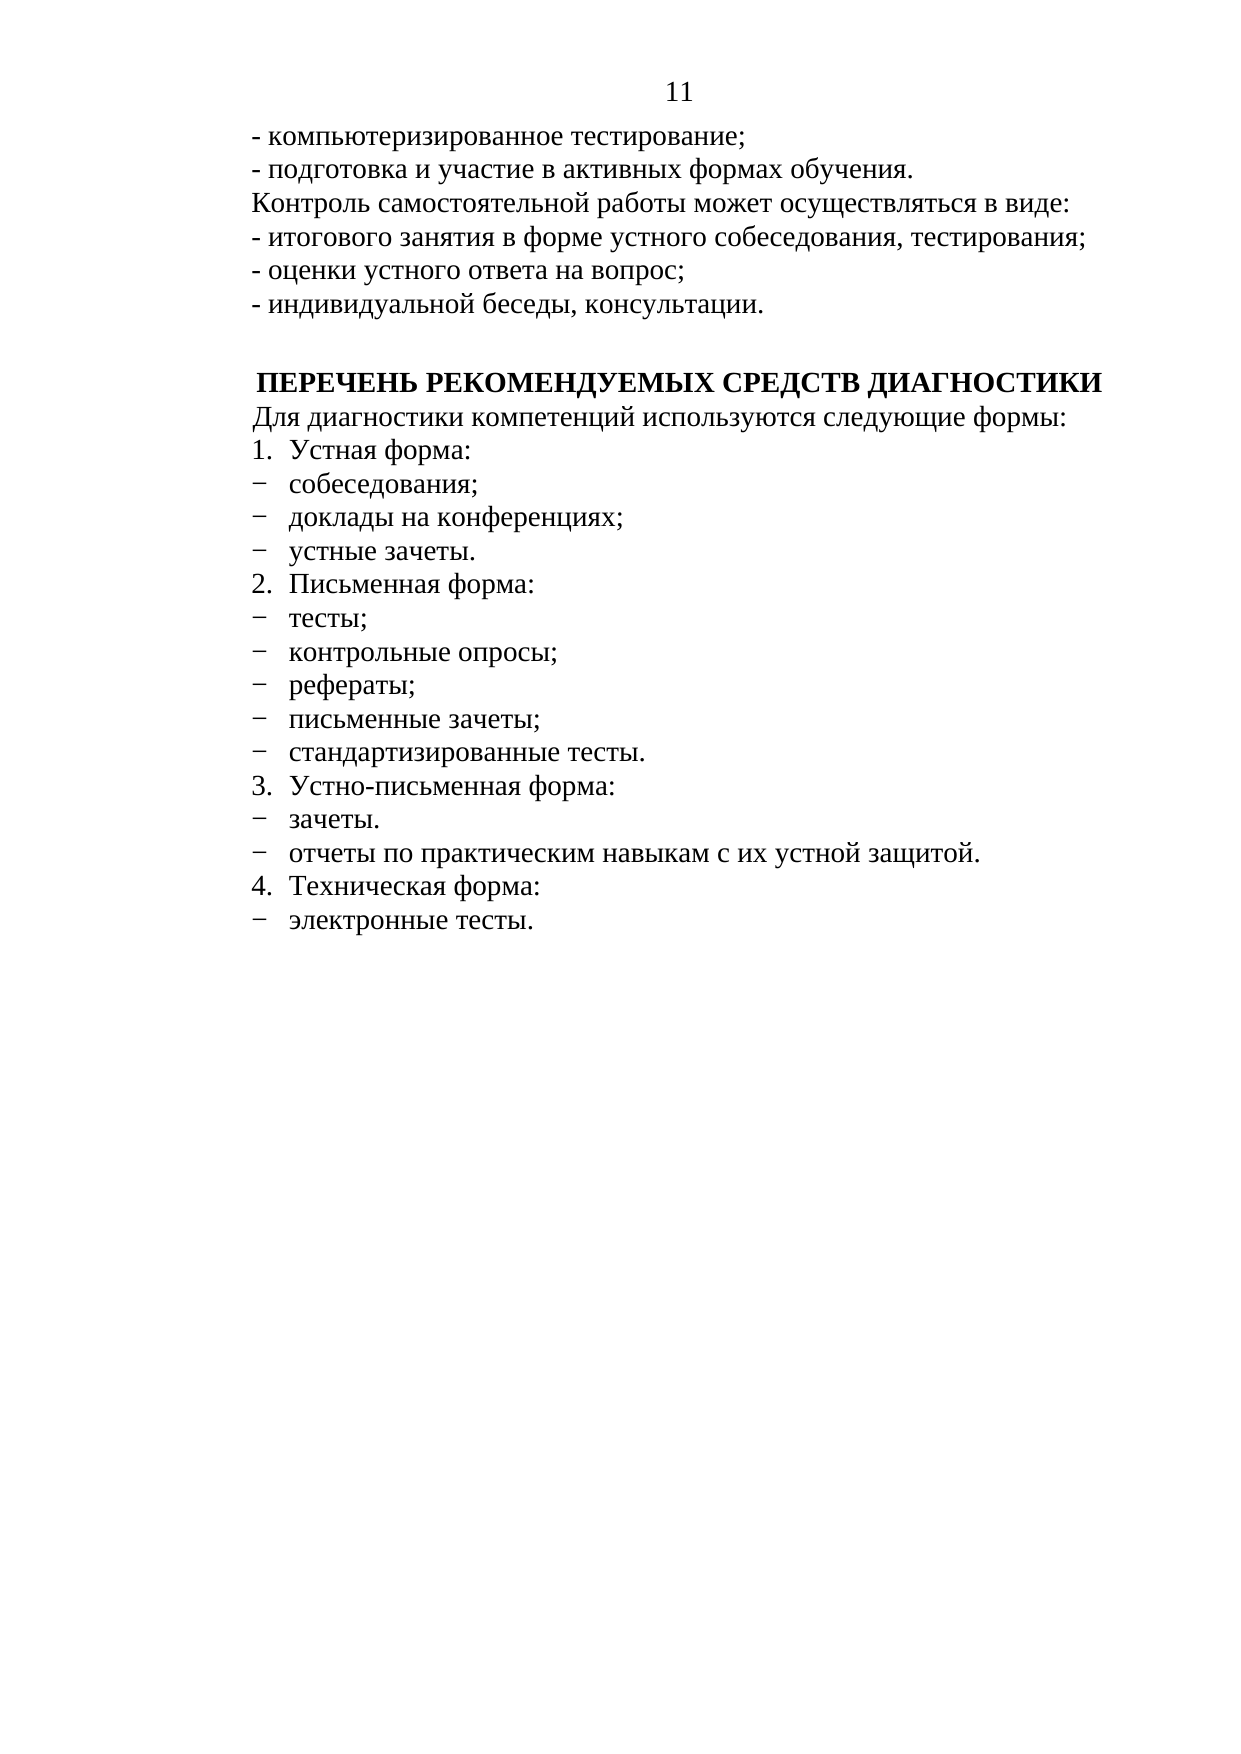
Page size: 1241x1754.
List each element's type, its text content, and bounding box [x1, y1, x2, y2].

text Контроль самостоятельной работы может осуществляться в виде: [177, 185, 1181, 219]
subtitle ПЕРЕЧЕНЬ РЕКОМЕНДУЕМЫХ СРЕДСТВ ДИАГНОСТИКИ [177, 365, 1181, 399]
list доклады на конференциях; [251, 499, 1181, 533]
list Техническая форма: [251, 868, 1181, 902]
text Для диагностики компетенций используются следующие формы: [177, 399, 1181, 432]
text - подготовка и участие в активных формах обучения. [177, 152, 1181, 185]
list рефераты; [251, 667, 1181, 701]
list стандартизированные тесты. [251, 734, 1181, 768]
text - итогового занятия в форме устного собеседования, тестирования; [177, 219, 1181, 252]
list электронные тесты. [251, 902, 1181, 936]
list зачеты. [251, 801, 1181, 835]
list собеседования; [251, 466, 1181, 499]
list тесты; [251, 600, 1181, 634]
text - оценки устного ответа на вопрос; [177, 252, 1181, 286]
list Устная форма: [251, 432, 1181, 466]
list письменные зачеты; [251, 701, 1181, 734]
text - индивидуальной беседы, консультации. [177, 286, 1181, 319]
list устные зачеты. [251, 533, 1181, 567]
list контрольные опросы; [251, 634, 1181, 667]
text - компьютеризированное тестирование; [177, 118, 1181, 152]
list отчеты по практическим навыкам с их устной защитой. [251, 835, 1181, 868]
list Устно-письменная форма: [251, 768, 1181, 801]
list Письменная форма: [251, 567, 1181, 600]
